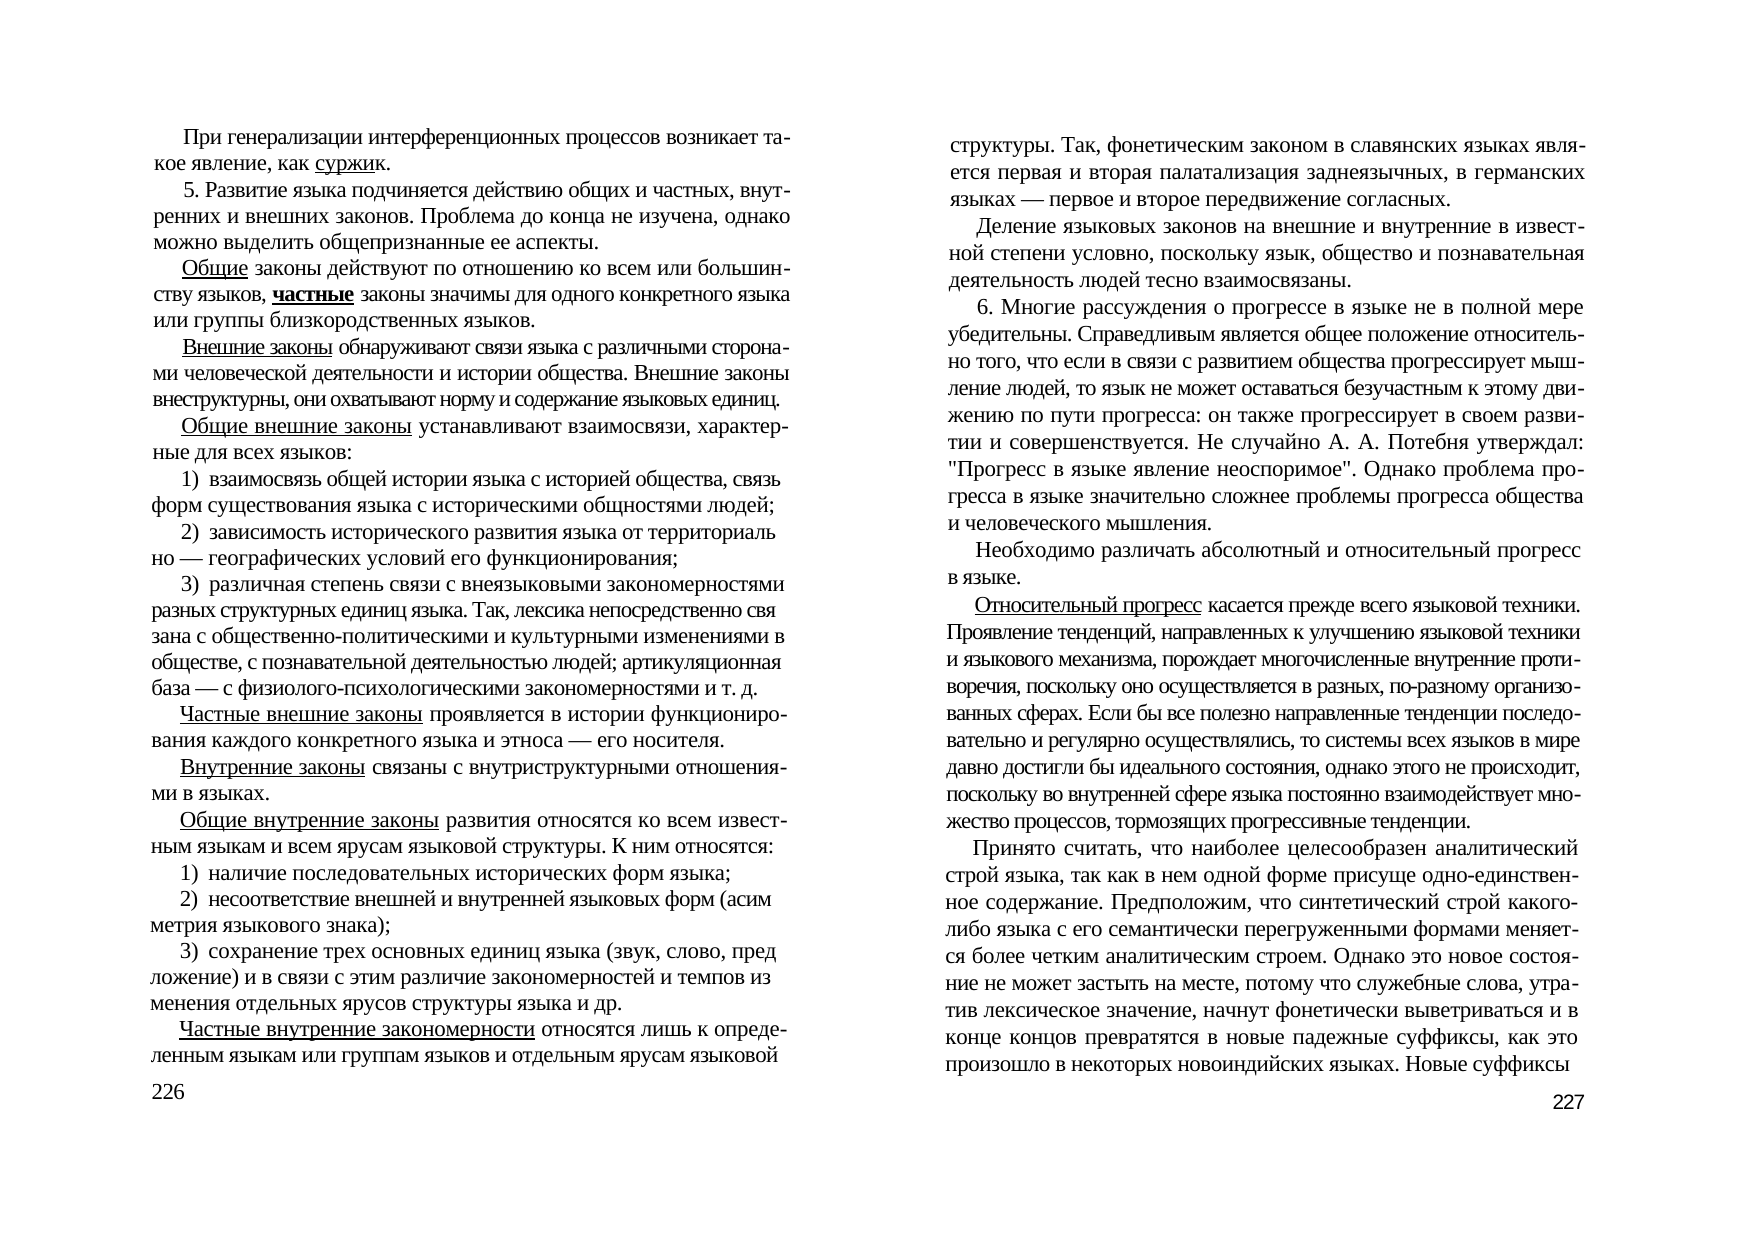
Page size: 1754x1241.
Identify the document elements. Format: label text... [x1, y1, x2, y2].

list сохранение трех основных единиц языка (звук, слово, пред ложение) и в связи с этим различие закономерностей и темпов из менения отдельных ярусов структуры языка и др. [150, 937, 791, 1015]
list зависимость исторического развития языка от территориаль но — географических условий его функционирования; [151, 518, 791, 571]
list наличие последовательных исторических форм языка; [179, 859, 791, 885]
text Общие законы действуют по отношению ко всем или большинству языков, частные законы значимы для одного конкретного языка или группы близкородственных языков. [153, 255, 791, 333]
text Общие внешние законы устанавливают взаимосвязи, характерные для всех языков: [152, 412, 789, 464]
text Частные внутренние закономерности относятся лишь к определенным языкам или группам языков и отдельным ярусам языковой [151, 1016, 787, 1068]
text При генерализации интерференционных процессов возникает такое явление, как суржик. [154, 123, 791, 175]
text 227 [945, 1090, 1586, 1114]
text 6. Многие рассуждения о прогрессе в языке не в полной мере убедительны. Справедливым является общее положение относительно того, что если в связи с развитием общества прогрессирует мышление людей, то язык не может оставаться безучастным к этому движению по пути прогресса: он также прогрессирует в своем развитии и совершенствуется. Не случайно А. А. Потебня утверждал: "Прогресс в языке явление неоспоримое". Однако проблема прогресса в языке значительно сложнее проблемы прогресса общества и человеческого мышления. [948, 293, 1584, 536]
text Деление языковых законов на внешние и внутренние в известной степени условно, поскольку язык, общество и познавательная деятельность людей тесно взаимосвязаны. [949, 212, 1585, 293]
list несоответствие внешней и внутренней языковых форм (асим метрия языкового знака); [150, 885, 791, 937]
text Частные внешние законы проявляется в истории функционирования каждого конкретного языка и этноса — его носителя. [151, 701, 788, 753]
text 5. Развитие языка подчиняется действию общих и частных, внутренних и внешних законов. Проблема до конца не изучена, однако можно выделить общепризнанные ее аспекты. [153, 176, 791, 254]
text Принято считать, что наиболее целесообразен аналитический строй языка, так как в нем одной форме присуще одно-единственное содержание. Предположим, что синтетический строй какого-либо языка с его семантически перегруженными формами меняется более четким аналитическим строем. Однако это новое состояние не может застыть на месте, потому что служебные слова, утратив лексическое значение, начнут фонетически выветриваться и в конце концов превратятся в новые падежные суффиксы, как это произошло в некоторых новоиндийских языках. Новые суффиксы [945, 834, 1579, 1077]
text Относительный прогресс касается прежде всего языковой техники. Проявление тенденций, направленных к улучшению языковой техники и языкового механизма, порождает многочисленные внутренние противоречия, поскольку оно осуществляется в разных, по-разному организованных сферах. Если бы все полезно направленные тенденции последовательно и регулярно осуществлялись, то системы всех языков в мире давно достигли бы идеального состояния, однако этого не происходит, поскольку во внутренней сфере языка постоянно взаимодействует множество процессов, тормозящих прогрессивные тенденции. [946, 591, 1581, 834]
text Внешние законы обнаруживают связи языка с различными сторонами человеческой деятельности и истории общества. Внешние законы внеструктурны, они охватывают норму и содержание языковых единиц. [152, 334, 789, 412]
text Общие внутренние законы развития относятся ко всем известным языкам и всем ярусам языковой структуры. К ним относятся: [151, 807, 788, 859]
text Внутренние законы связаны с внутриструктурными отношениями в языках. [151, 753, 787, 806]
text 226 [151, 1078, 791, 1104]
list взаимосвязь общей истории языка с историей общества, связь форм существования языка с историческими общностями людей; [151, 465, 791, 517]
list различная степень связи с внеязыковыми закономерностями разных структурных единиц языка. Так, лексика непосредственно свя зана с общественно-политическими и культурными изменениями в обществе, с познавательной деятельностью людей; артикуляционная база — с физиолого-психологическими закономерностями и т. д. [151, 571, 791, 701]
text Необходимо различать абсолютный и относительный прогресс в языке. [947, 536, 1581, 590]
text структуры. Так, фонетическим законом в славянских языках является первая и вторая палатализация заднеязычных, в германских языках — первое и второе передвижение согласных. [950, 131, 1586, 212]
